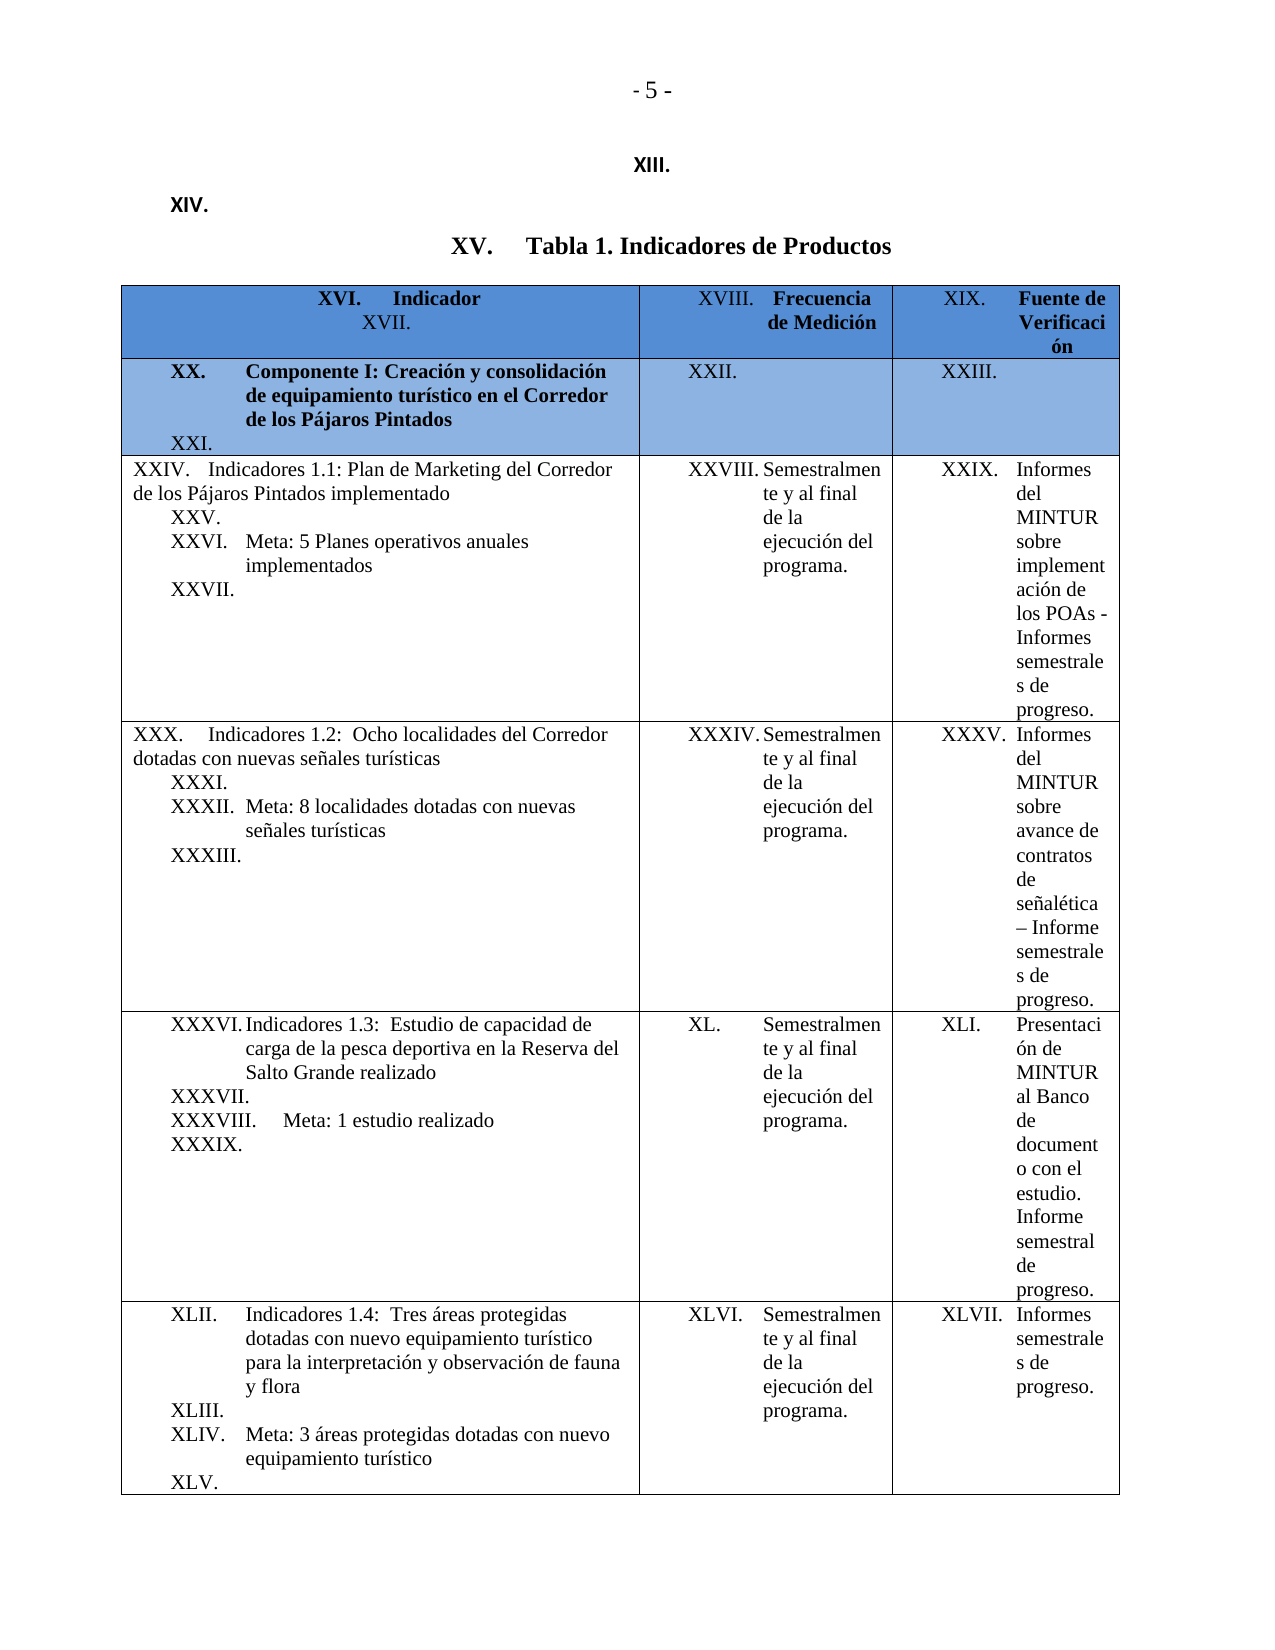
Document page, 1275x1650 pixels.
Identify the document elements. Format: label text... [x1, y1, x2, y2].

table_cell Semestralmente y al final de la ejecución del programa. [640, 1012, 892, 1301]
table_cell Semestralmente y al final de la ejecución del programa. [640, 722, 892, 1011]
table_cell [640, 1302, 892, 1494]
text Tabla 1. Indicadores de Productos [170, 231, 1172, 260]
table_cell Informes del MINTUR sobre implementación de los POAs - Informes semestrales de progreso. [893, 456, 1119, 721]
table_cell Indicadores 1.4: Tres áreas protegidas dotadas con nuevo equipamiento turístico para la interpretación y observación de fauna y flora Meta: 3 áreas protegidas dotadas con nuevo equipamiento turístico [122, 1302, 639, 1494]
table_cell Presentación de MINTUR al Banco de documento con el estudio. Informe semestral de progreso. [893, 1012, 1119, 1301]
table_cell [640, 359, 892, 455]
table_cell Informes del MINTUR sobre avance de contratos de señalética – Informe semestrales de progreso. [893, 722, 1119, 1011]
table_cell Semestralmente y al final de la ejecución del programa. [640, 456, 892, 721]
table_header Fuente de Verificación [893, 286, 1119, 358]
table_cell Indicadores 1.3: Estudio de capacidad de carga de la pesca deportiva en la Reserva del Salto Grande realizado Meta: 1 estudio realizado [122, 1012, 639, 1301]
table_cell Componente I: Creación y consolidación de equipamiento turístico en el Corredor de los Pájaros Pintados [122, 359, 639, 455]
table_cell [893, 359, 1119, 455]
table_cell Indicadores 1.1: Plan de Marketing del Corredor de los Pájaros Pintados implementado Meta: 5 Planes operativos anuales implementados [122, 456, 639, 721]
table_header Indicador [122, 286, 639, 358]
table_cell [893, 1302, 1119, 1494]
table_cell Indicadores 1.2: Ocho localidades del Corredor dotadas con nuevas señales turísticas Meta: 8 localidades dotadas con nuevas señales turísticas [122, 722, 639, 1011]
table_header Frecuencia de Medición [640, 286, 892, 358]
